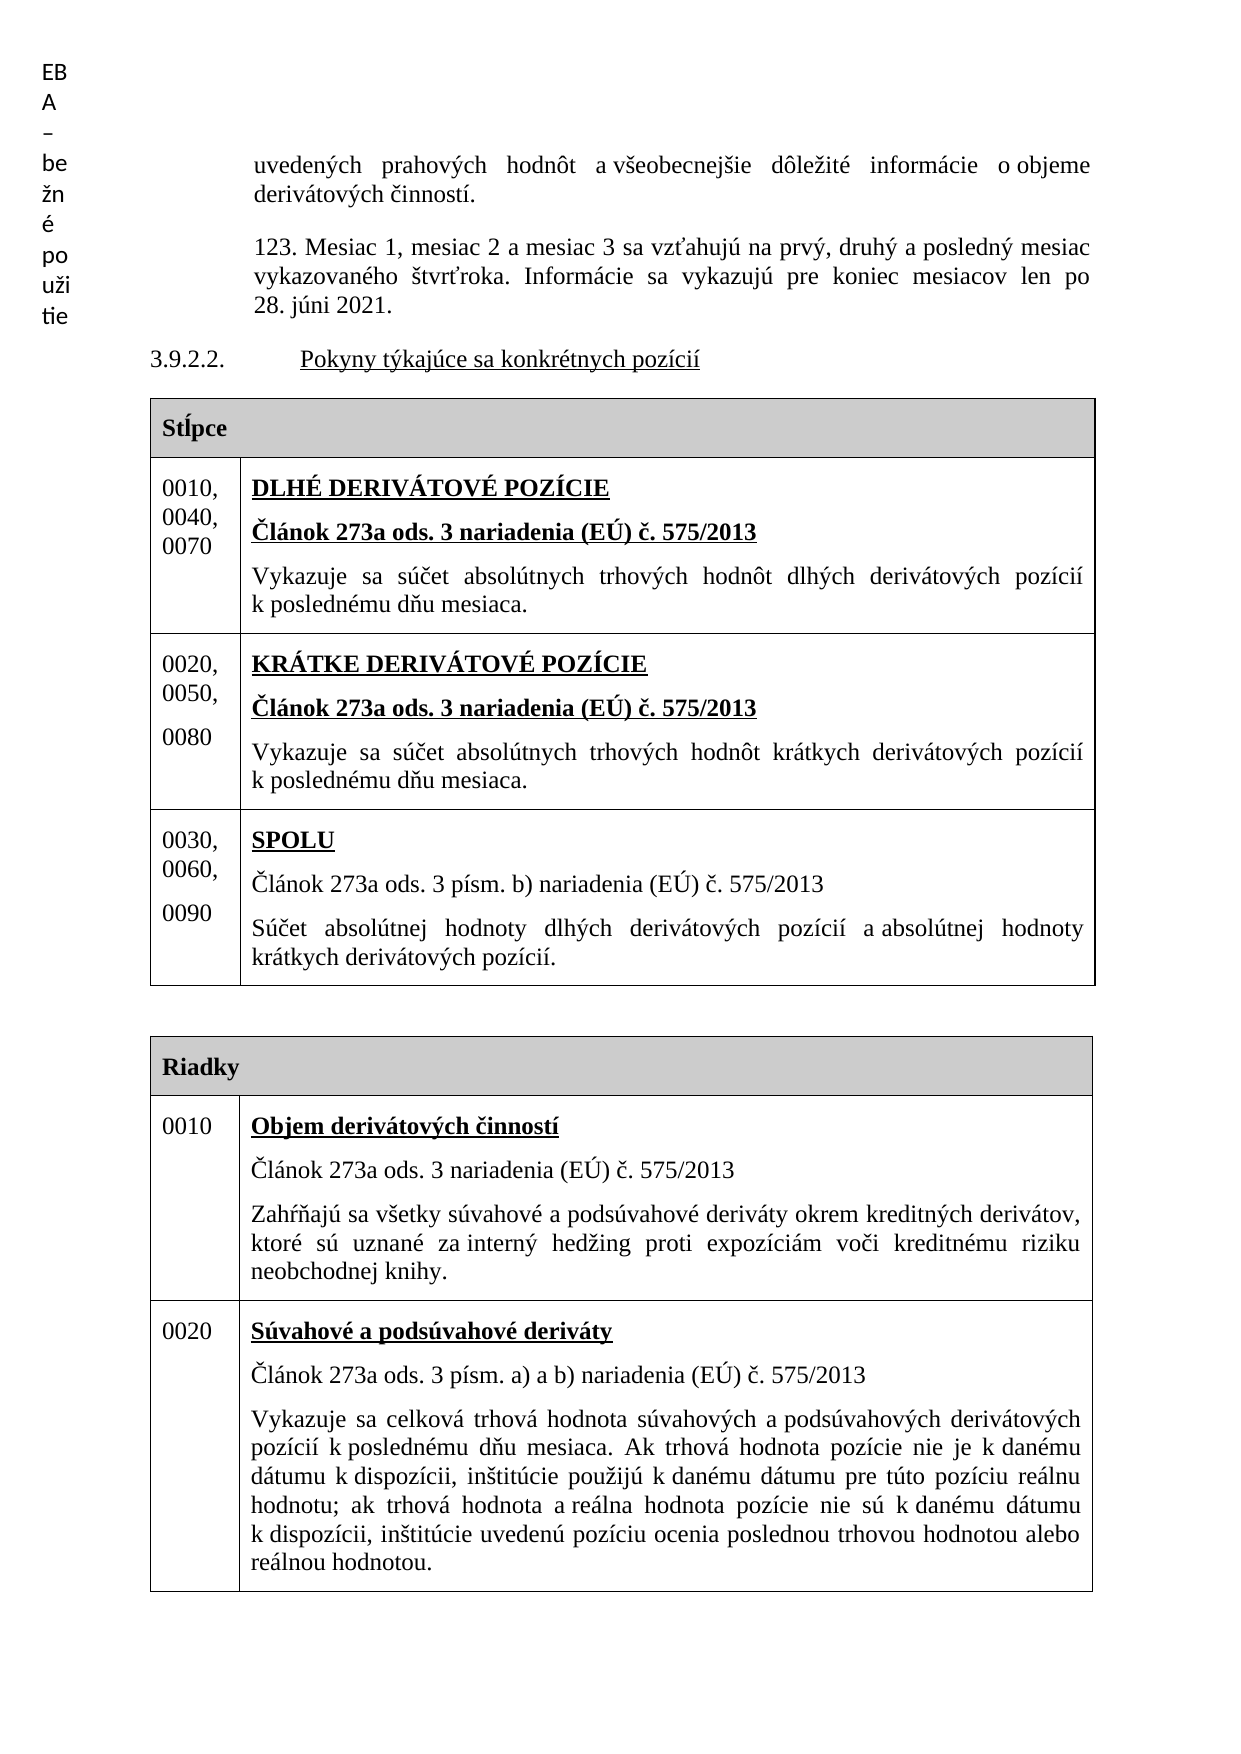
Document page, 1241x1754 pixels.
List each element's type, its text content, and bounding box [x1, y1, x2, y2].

table_cell KRÁTKE DERIVÁTOVÉ POZÍCIE Článok 273a ods. 3 nariadenia (EÚ) č. 575/2013 Vykazuje sa súčet absolútnych trhových hodnôt krátkych derivátových pozícií k poslednému dňu mesiaca. [241, 634, 1094, 809]
table_cell Objem derivátových činností Článok 273a ods. 3 nariadenia (EÚ) č. 575/2013 Zahŕňajú sa všetky súvahové a podsúvahové deriváty okrem kreditných derivátov, ktoré sú uznané za interný hedžing proti expozíciám voči kreditnému riziku neobchodnej knihy. [240, 1096, 1092, 1300]
table_cell 0020, 0050, 0080 [151, 634, 240, 809]
table_cell 0030, 0060, 0090 [151, 810, 240, 985]
table_cell SPOLU Článok 273a ods. 3 písm. b) nariadenia (EÚ) č. 575/2013 Súčet absolútnej hodnoty dlhých derivátových pozícií a absolútnej hodnoty krátkych derivátových pozícií. [241, 810, 1094, 985]
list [253, 150, 1090, 207]
list Pokyny týkajúce sa konkrétnych pozícií [150, 344, 1090, 372]
table_cell Súvahové a podsúvahové deriváty Článok 273a ods. 3 písm. a) a b) nariadenia (EÚ) č. 575/2013 Vykazuje sa celková trhová hodnota súvahových a podsúvahových derivátových pozícií k poslednému dňu mesiaca. Ak trhová hodnota pozície nie je k danému dátumu k dispozícii, inštitúcie použijú k danému dátumu pre túto pozíciu reálnu hodnotu; ak trhová hodnota a reálna hodnota pozície nie sú k danému dátumu k dispozícii, inštitúcie uvedenú pozíciu ocenia poslednou trhovou hodnotou alebo reálnou hodnotou. [240, 1301, 1092, 1591]
table_header Riadky [151, 1037, 1092, 1095]
table_cell DLHÉ DERIVÁTOVÉ POZÍCIE Článok 273a ods. 3 nariadenia (EÚ) č. 575/2013 Vykazuje sa súčet absolútnych trhových hodnôt dlhých derivátových pozícií k poslednému dňu mesiaca. [241, 458, 1094, 633]
table_cell 0020 [151, 1301, 239, 1591]
table_header Stĺpce [151, 399, 1094, 457]
table_cell 0010 [151, 1096, 239, 1300]
table_cell 0010, 0040, 0070 [151, 458, 240, 633]
